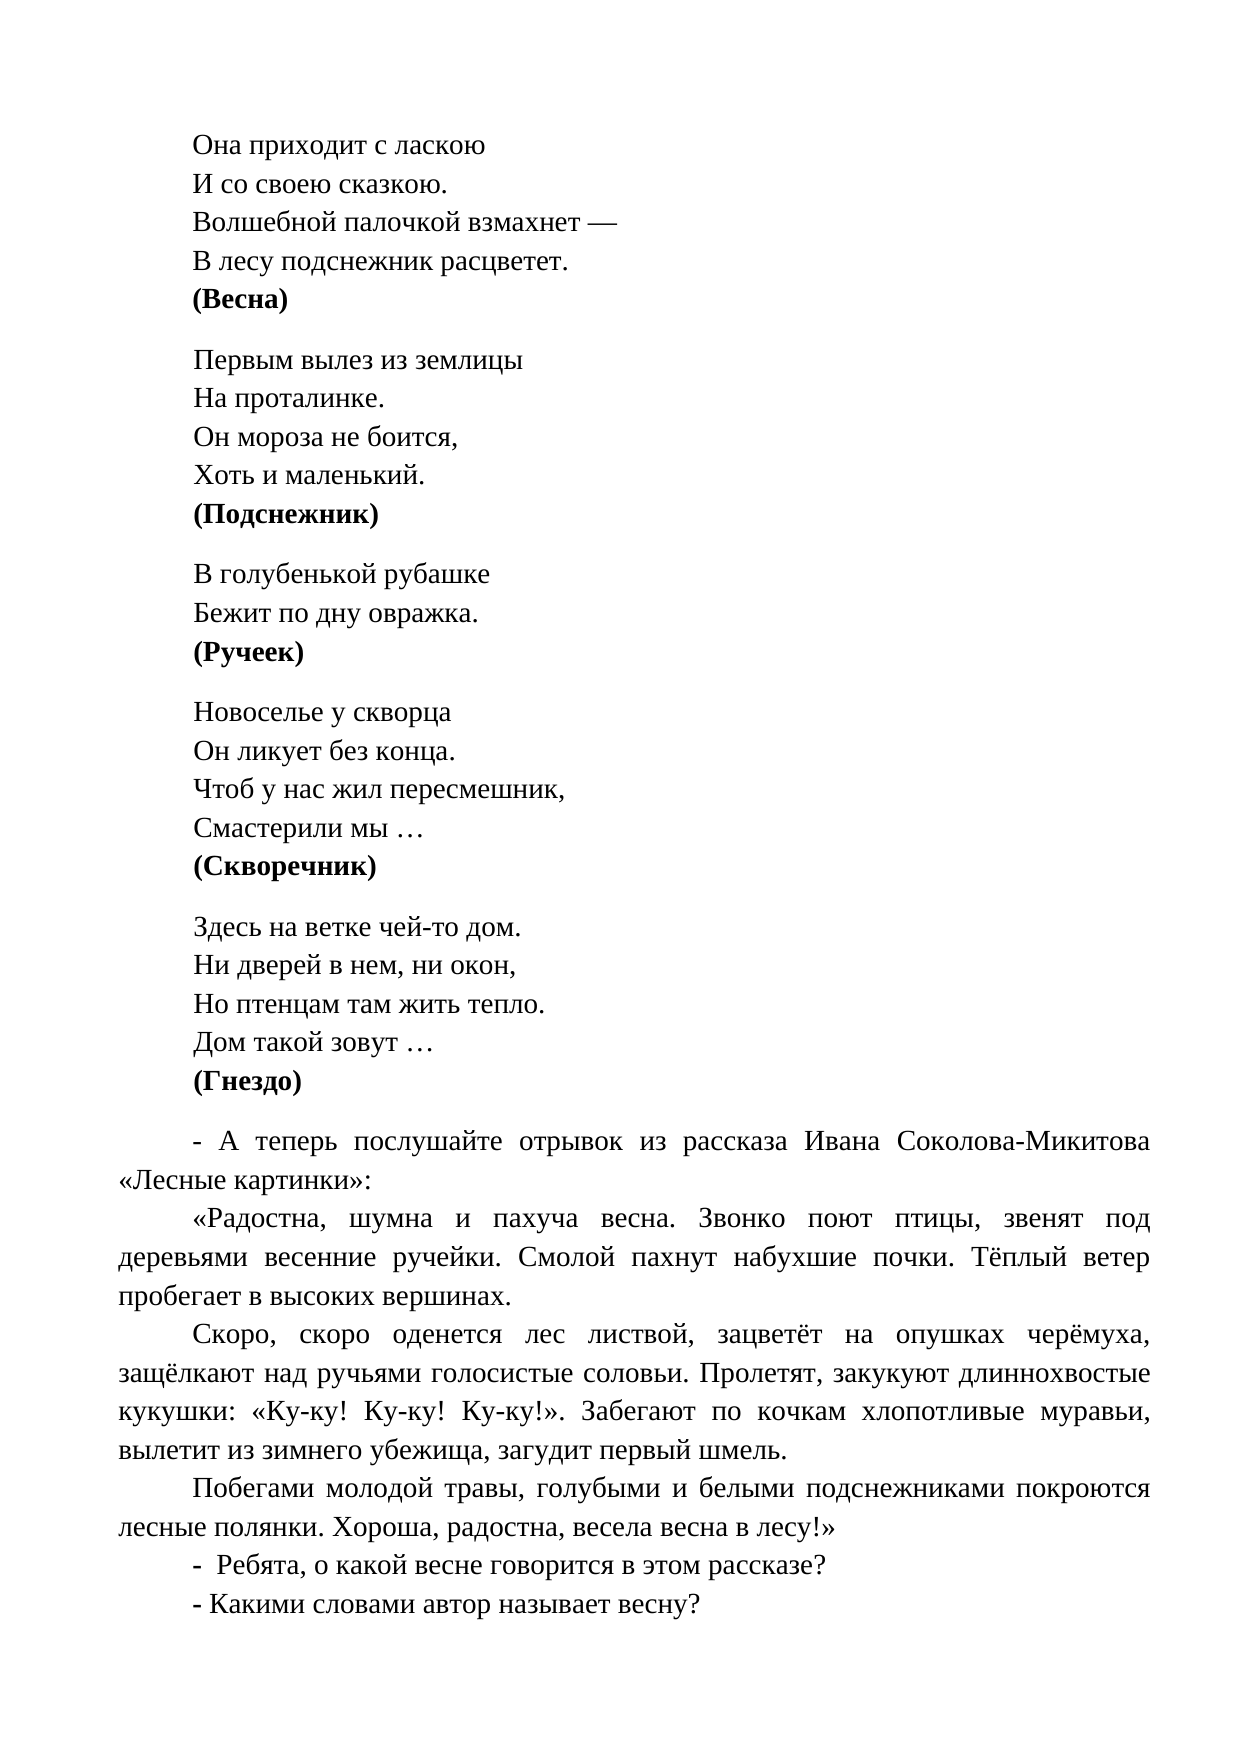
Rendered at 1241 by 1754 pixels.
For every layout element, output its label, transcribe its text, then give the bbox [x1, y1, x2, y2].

list Ни дверей в нем, ни окон, [193, 947, 1152, 981]
list Чтоб у нас жил пересмешник, [193, 771, 1152, 805]
text Скоро, скоро оденется лес листвой, зацветёт на опушках черёмуха, защёлкают над ручьями голосистые соловьи. Пролетят, закукуют длиннохвостые кукушки: «Ку-ку! Ку-ку! Ку-ку!». Забегают по кочкам хлопотливые муравьи, вылетит из зимнего убежища, загудит первый шмель. [118, 1316, 1152, 1465]
list (Скворечник) [193, 848, 1152, 882]
list Здесь на ветке чей-то дом. [193, 909, 1152, 942]
list (Гнездо) [193, 1063, 1152, 1097]
list (Подснежник) [193, 496, 1152, 529]
list Дом такой зовут … [193, 1024, 1152, 1058]
list В голубенькой рубашке [193, 557, 1152, 590]
list Хоть и маленький. [193, 457, 1152, 491]
text - Какими словами автор называет весну? [118, 1586, 1152, 1619]
text - А теперь послушайте отрывок из рассказа Ивана Соколова-Микитова «Лесные картинки»: [118, 1123, 1152, 1196]
list Новоселье у скворца [193, 694, 1152, 728]
text - Ребята, о какой весне говорится в этом рассказе? [118, 1547, 1152, 1581]
text Она приходит с ласкою [192, 127, 1152, 161]
list Но птенцам там жить тепло. [193, 986, 1152, 1019]
list (Ручеек) [193, 634, 1152, 667]
text (Весна) [192, 281, 1152, 315]
text Побегами молодой травы, голубыми и белыми подснежниками покроются лесные полянки. Хороша, радостна, весела весна в лесу!» [118, 1470, 1152, 1542]
list На проталинке. [193, 380, 1152, 414]
list Смастерили мы … [193, 810, 1152, 843]
list Бежит по дну овражка. [193, 595, 1152, 629]
text «Радостна, шумна и пахуча весна. Звонко поют птицы, звенят под деревьями весенние ручейки. Смолой пахнут набухшие почки. Тёплый ветер пробегает в высоких вершинах. [118, 1201, 1152, 1311]
text И со своею сказкою. Волшебной палочкой взмахнет — В лесу подснежник расцветет. [192, 166, 1152, 276]
list Первым вылез из землицы [193, 342, 1152, 375]
list Он ликует без конца. [193, 733, 1152, 766]
list Он мороза не боится, [193, 419, 1152, 452]
